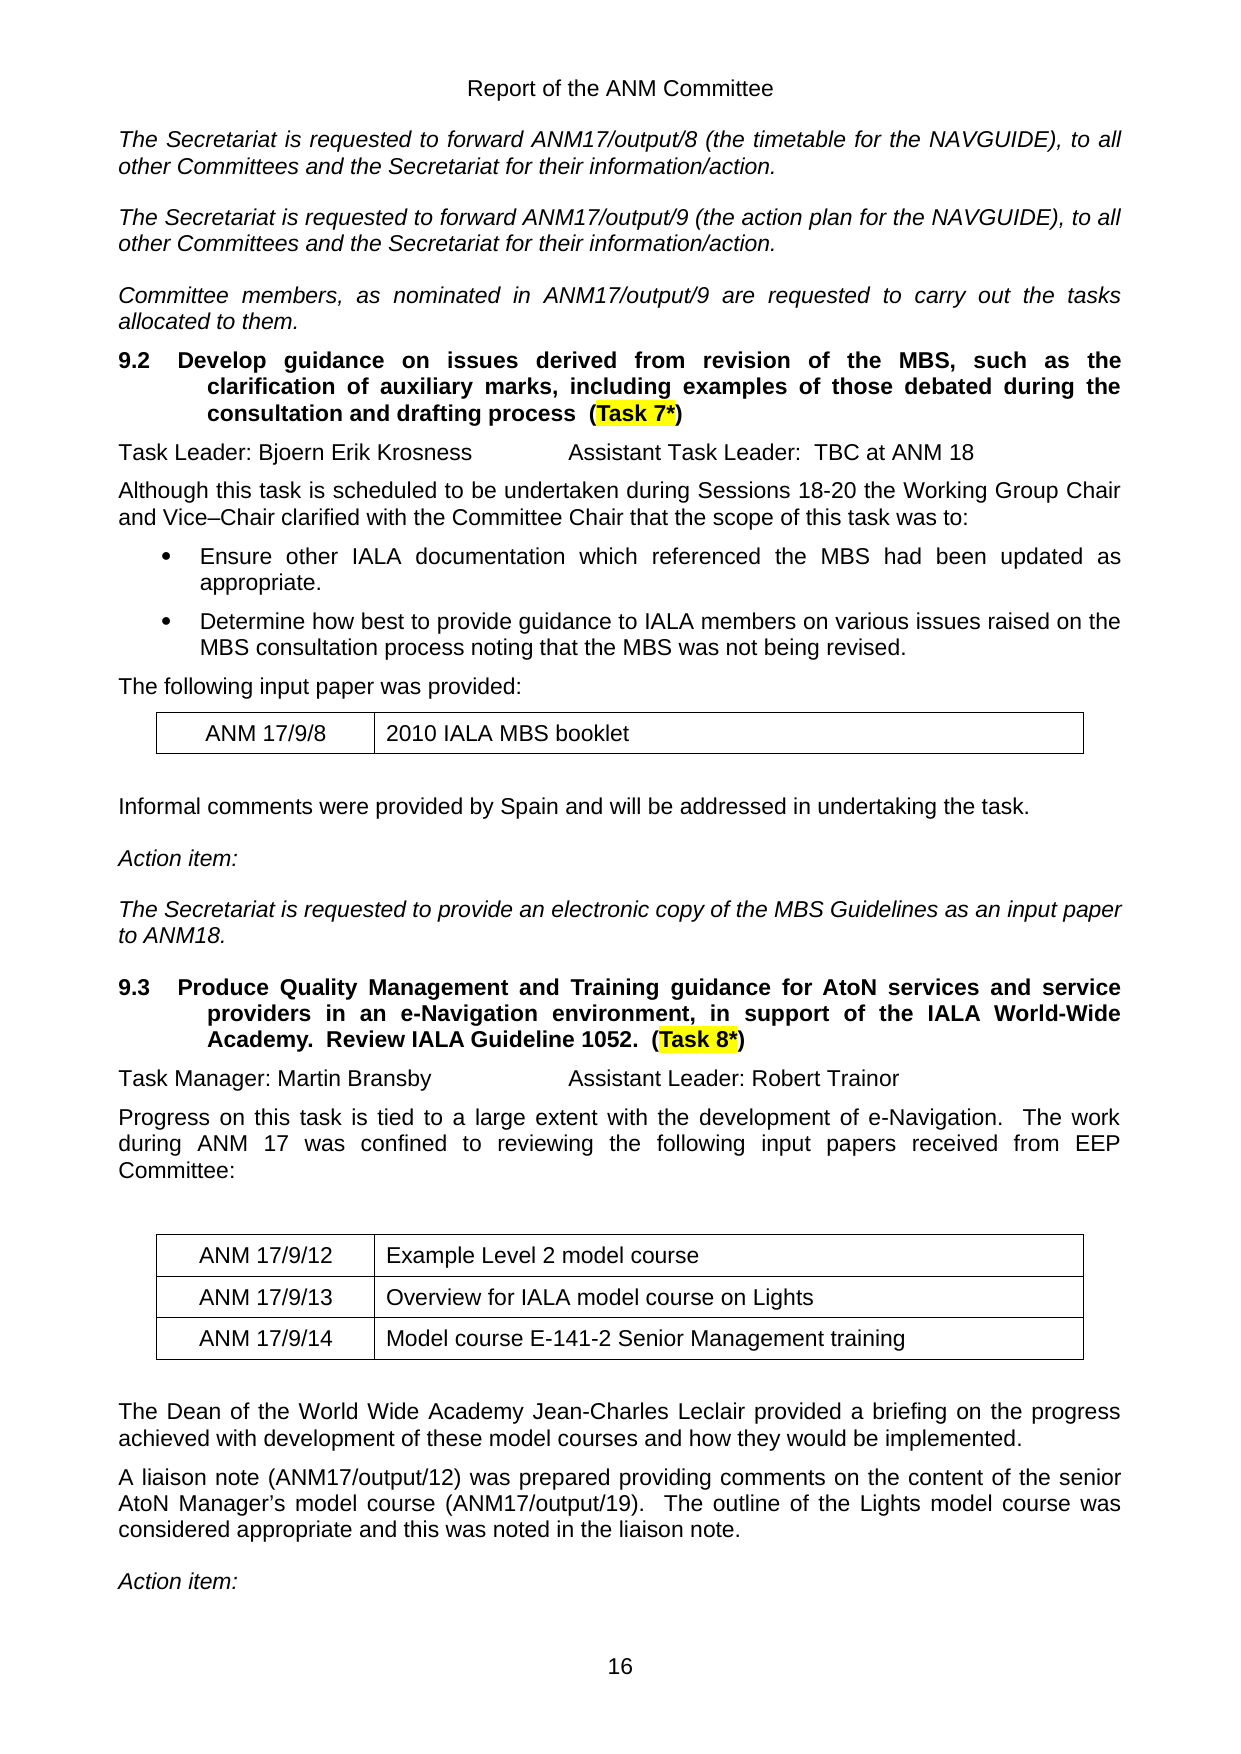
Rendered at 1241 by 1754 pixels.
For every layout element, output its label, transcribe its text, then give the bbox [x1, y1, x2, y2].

text The following input paper was provided: [118, 673, 1122, 699]
list Determine how best to provide guidance to IALA members on various issues raised on the MBS consultation process noting that the MBS was not being revised. [162, 608, 1122, 661]
table_cell ANM 17/9/13 [157, 1277, 374, 1317]
subtitle Develop guidance on issues derived from revision of the MBS, such as the clarification of auxiliary marks, including examples of those debated during the consultation and drafting process (Task 7*) [118, 347, 1122, 426]
list Ensure other IALA documentation which referenced the MBS had been updated as appropriate. [162, 543, 1122, 595]
text The Secretariat is requested to provide an electronic copy of the MBS Guidelines as an input paper to ANM18. [118, 896, 1122, 948]
text Action item: [118, 844, 1122, 871]
text Although this task is scheduled to be undertaken during Sessions 18-20 the Working Group Chair and Vice–Chair clarified with the Committee Chair that the scope of this task was to: [118, 477, 1122, 530]
text Task Leader: Bjoern Erik Krosness Assistant Task Leader: TBC at ANM 18 [118, 438, 1122, 465]
subtitle Produce Quality Management and Training guidance for AtoN services and service providers in an e-Navigation environment, in support of the IALA World-Wide Academy. Review IALA Guideline 1052. (Task 8*) [118, 973, 1122, 1053]
text Informal comments were provided by Spain and will be addressed in undertaking the task. [118, 793, 1122, 819]
text Task Manager: Martin Bransby Assistant Leader: Robert Trainor [118, 1065, 1122, 1091]
table_header 2010 IALA MBS booklet [375, 713, 1083, 753]
text Progress on this task is tied to a large extent with the development of e-Navigation. The work during ANM 17 was confined to reviewing the following input papers received from EEP Committee: [118, 1104, 1122, 1183]
table_cell Model course E-141-2 Senior Management training [375, 1318, 1083, 1358]
text The Secretariat is requested to forward ANM17/output/9 (the action plan for the NAVGUIDE), to all other Committees and the Secretariat for their information/action. [118, 204, 1122, 257]
table_header Example Level 2 model course [375, 1235, 1083, 1276]
text A liaison note (ANM17/output/12) was prepared providing comments on the content of the senior AtoN Manager’s model course (ANM17/output/19). The outline of the Lights model course was considered appropriate and this was noted in the liaison note. [118, 1463, 1122, 1543]
table_header ANM 17/9/8 [157, 713, 374, 753]
text Action item: [118, 1568, 1122, 1594]
table_cell Overview for IALA model course on Lights [375, 1277, 1083, 1317]
text The Dean of the World Wide Academy Jean-Charles Leclair provided a briefing on the progress achieved with development of these model courses and how they would be implemented. [118, 1398, 1122, 1451]
table_header ANM 17/9/12 [157, 1235, 374, 1276]
text The Secretariat is requested to forward ANM17/output/8 (the timetable for the NAVGUIDE), to all other Committees and the Secretariat for their information/action. [118, 126, 1122, 179]
table_cell ANM 17/9/14 [157, 1318, 374, 1358]
text Committee members, as nominated in ANM17/output/9 are requested to carry out the tasks allocated to them. [118, 282, 1122, 334]
